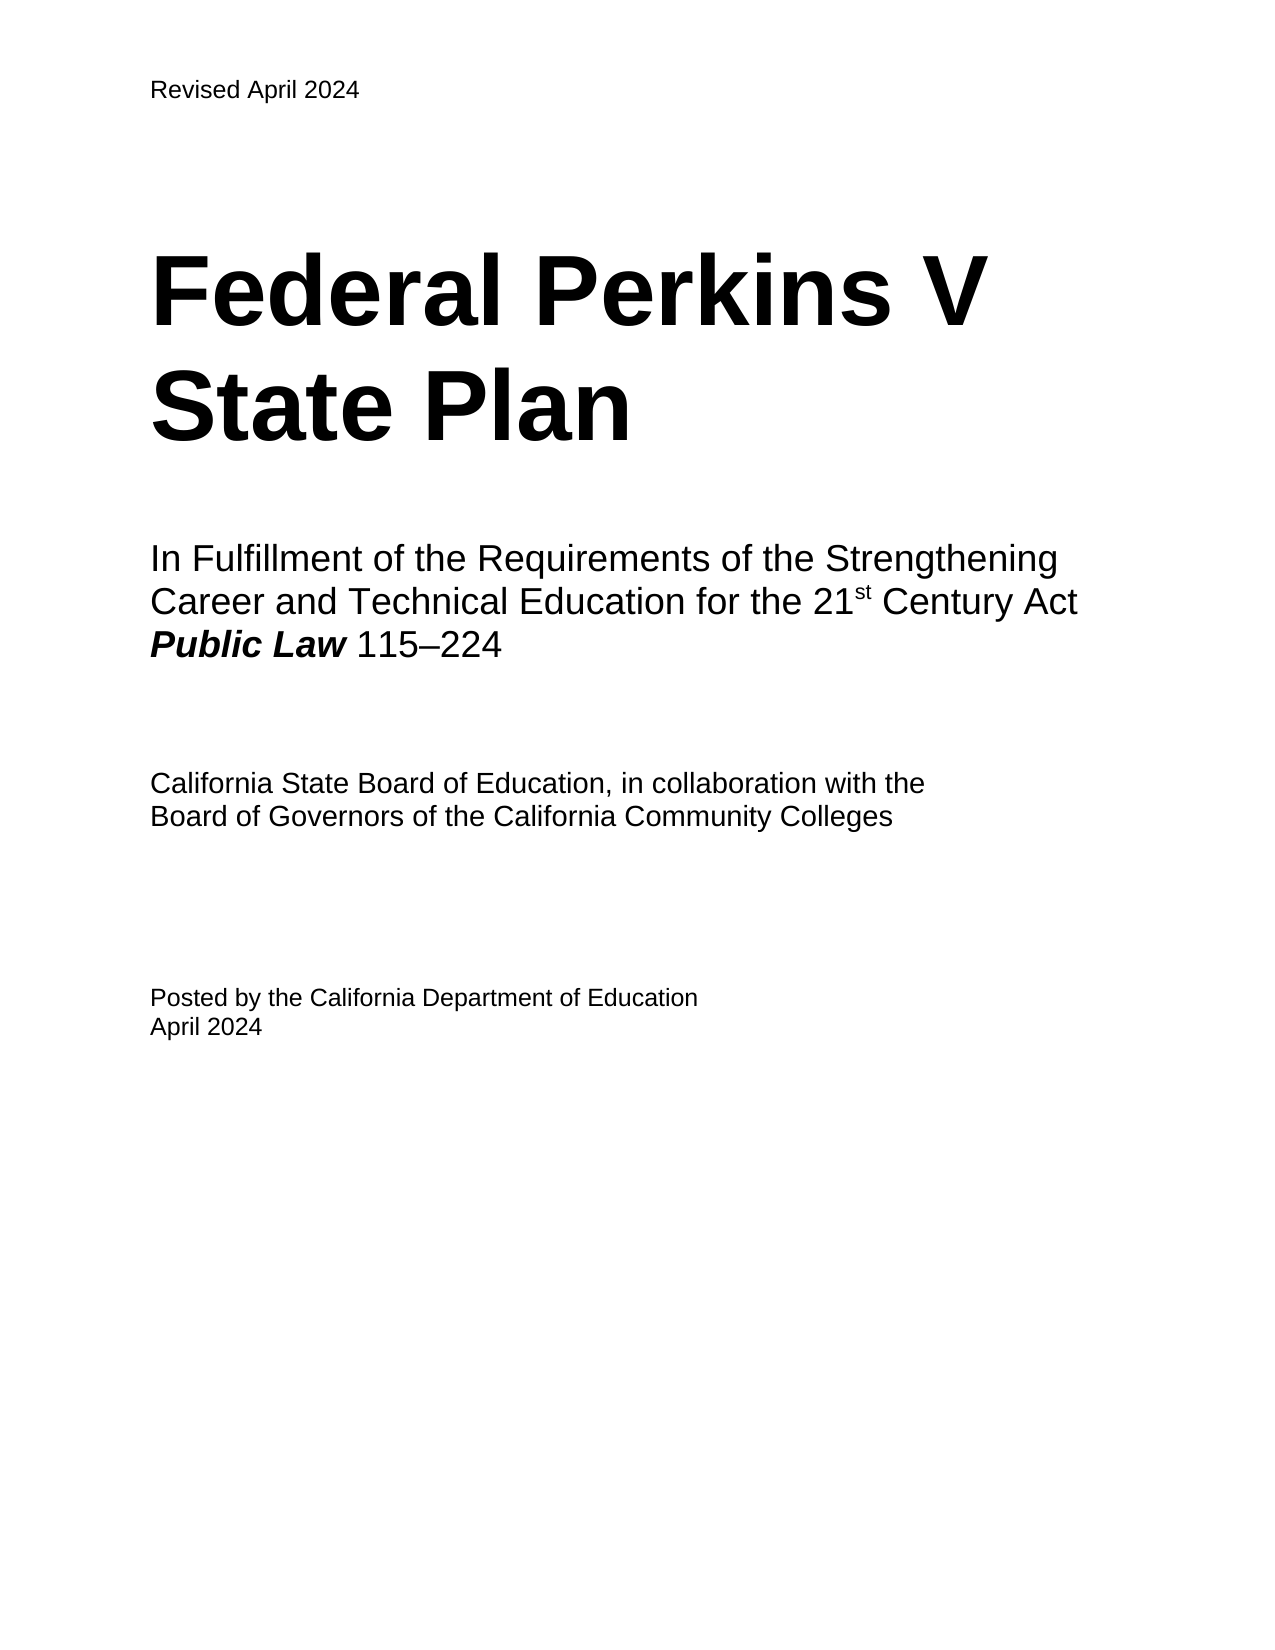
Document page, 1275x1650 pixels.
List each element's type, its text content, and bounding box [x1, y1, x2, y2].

text In Fulfillment of the Requirements of the Strengthening Career and Technical Education for the 21st Century Act Public Law 115–224 [150, 536, 1125, 666]
text California State Board of Education, in collaboration with the [150, 766, 1125, 799]
subtitle Federal Perkins V State Plan [150, 231, 1125, 461]
text April 2024 [150, 1011, 1125, 1040]
text Board of Governors of the California Community Colleges [150, 799, 1125, 833]
text Posted by the California Department of Education [150, 983, 1125, 1011]
